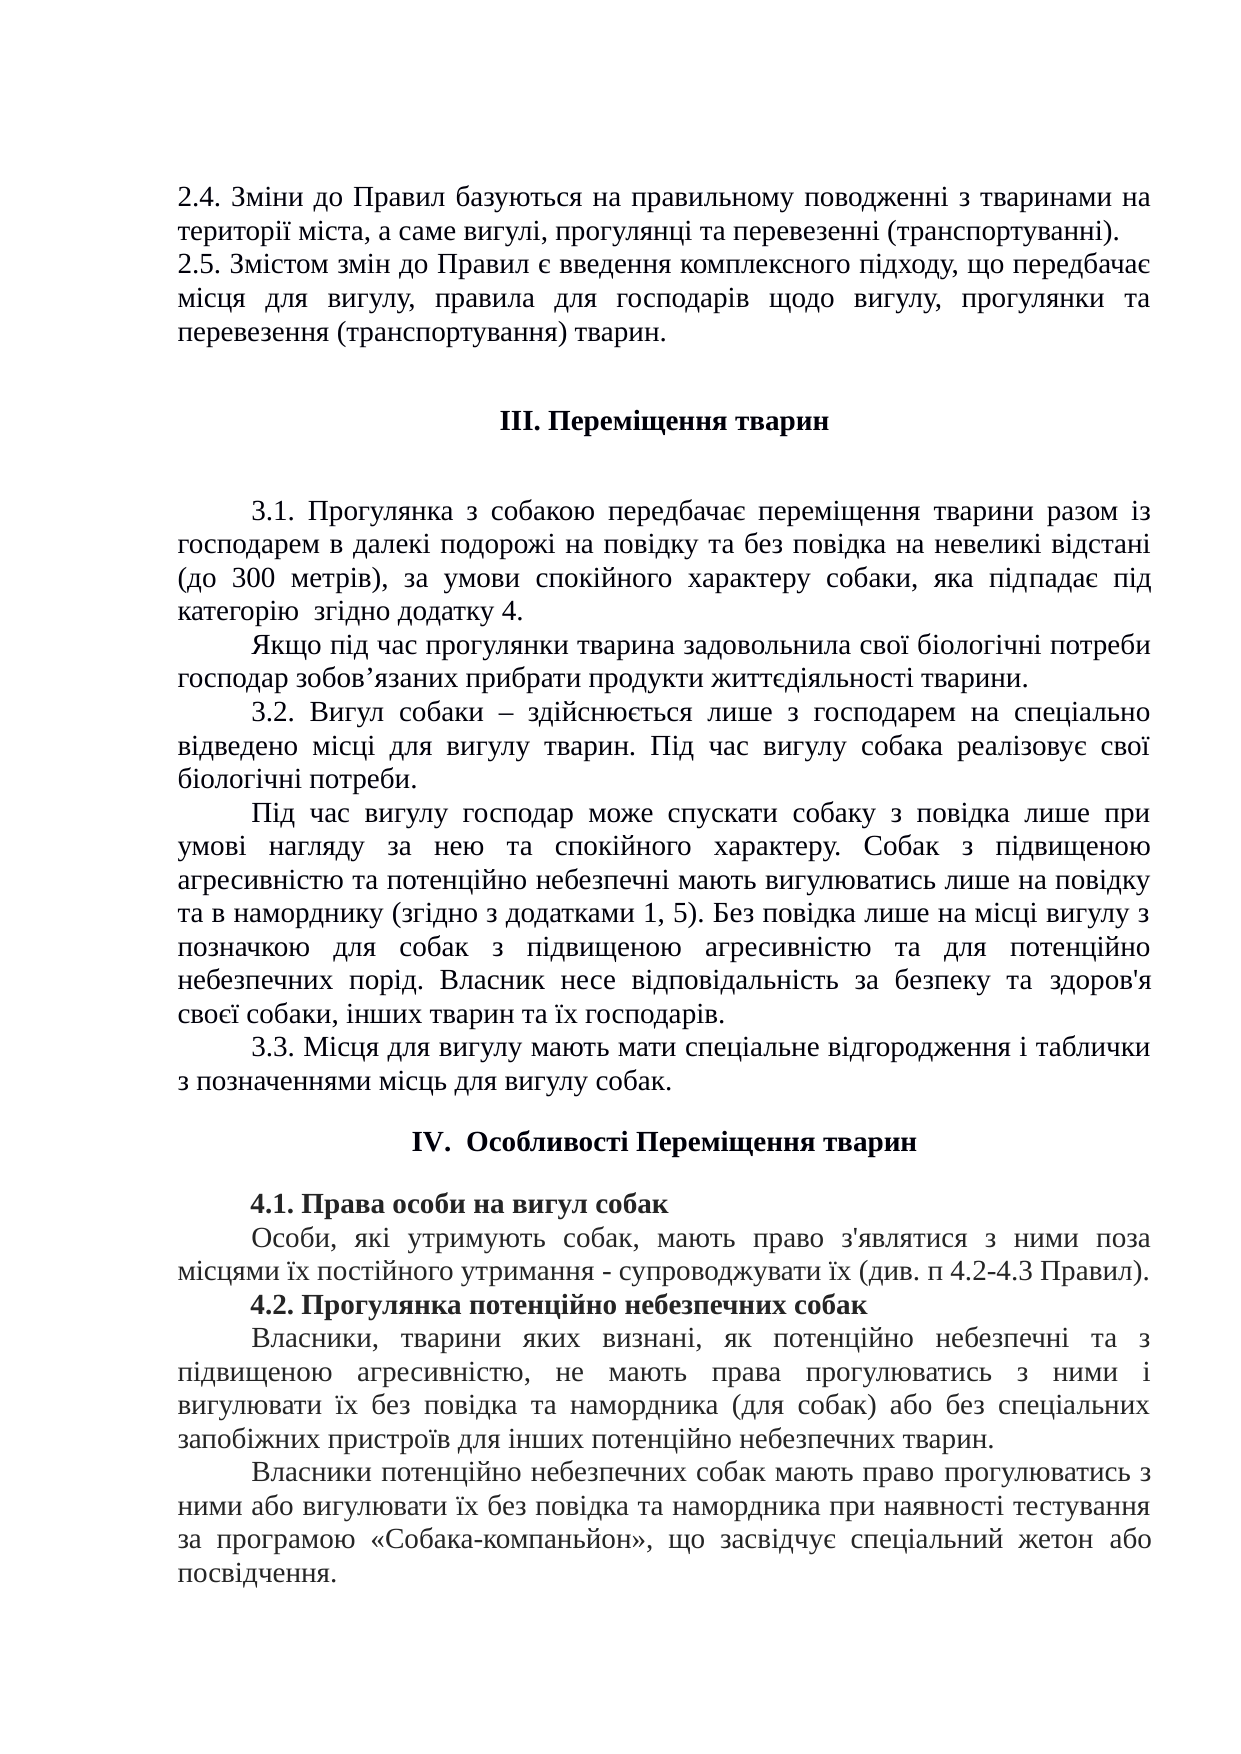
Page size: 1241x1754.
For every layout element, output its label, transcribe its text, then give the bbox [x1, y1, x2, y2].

text Під час вигулу господар може спускати собаку з повідка лише при умові нагляду за нею та спокійного характеру. Собак з підвищеною агресивністю та потенційно небезпечні мають вигулюватись лише на повідку та в наморднику (згідно з додатками 1, 5). Без повідка лише на місці вигулу з позначкою для собак з підвищеною агресивністю та для потенційно небезпечних порід. Власник несе відповідальність за безпеку та здоров'я своєї собаки, інших тварин та їх господарів. [177, 795, 1152, 1029]
text 3.1. Прогулянка з собакою передбачає переміщення тварини разом із господарем в далекі подорожі на повідку та без повідка на невеликі відстані (до 300 метрів), за умови спокійного характеру собаки, яка підпадає під категорію згідно додатку 4. [177, 493, 1152, 627]
text 2.4. Зміни до Правил базуються на правильному поводженні з тваринами на території міста, а саме вигулі, прогулянці та перевезенні (транспортуванні). [177, 179, 1152, 247]
text 4.2. Прогулянка потенційно небезпечних собак [177, 1287, 1152, 1320]
text IV. Особливості Переміщення тварин [177, 1124, 1152, 1158]
text III. Переміщення тварин [177, 403, 1152, 437]
text 3.3. Місця для вигулу мають мати спеціальне відгородження і таблички з позначеннями місць для вигулу собак. [177, 1029, 1152, 1097]
text 3.2. Вигул собаки – здійснюється лише з господарем на спеціально відведено місці для вигулу тварин. Під час вигулу собака реалізовує свої біологічні потреби. [177, 694, 1152, 795]
text 2.5. Змістом змін до Правил є введення комплексного підходу, що передбачає місця для вигулу, правила для господарів щодо вигулу, прогулянки та перевезення (транспортування) тварин. [177, 247, 1152, 347]
text Якщо під час прогулянки тварина задовольнила свої біологічні потреби господар зобов’язаних прибрати продукти життєдіяльності тварини. [177, 627, 1152, 694]
text Особи, які утримують собак, мають право з'являтися з ними поза місцями їх постійного утримання - супроводжувати їх (див. п 4.2-4.3 Правил). [177, 1220, 1152, 1287]
text Власники потенційно небезпечних собак мають право прогулюватись з ними або вигулювати їх без повідка та намордника при наявності тестування за програмою «Собака-компаньйон», що засвідчує спеціальний жетон або посвідчення. [177, 1454, 1152, 1589]
text Власники, тварини яких визнані, як потенційно небезпечні та з підвищеною агресивністю, не мають права прогулюватись з ними і вигулювати їх без повідка та намордника (для собак) або без спеціальних запобіжних пристроїв для інших потенційно небезпечних тварин. [177, 1320, 1152, 1454]
text 4.1. Права особи на вигул собак [177, 1186, 1152, 1220]
